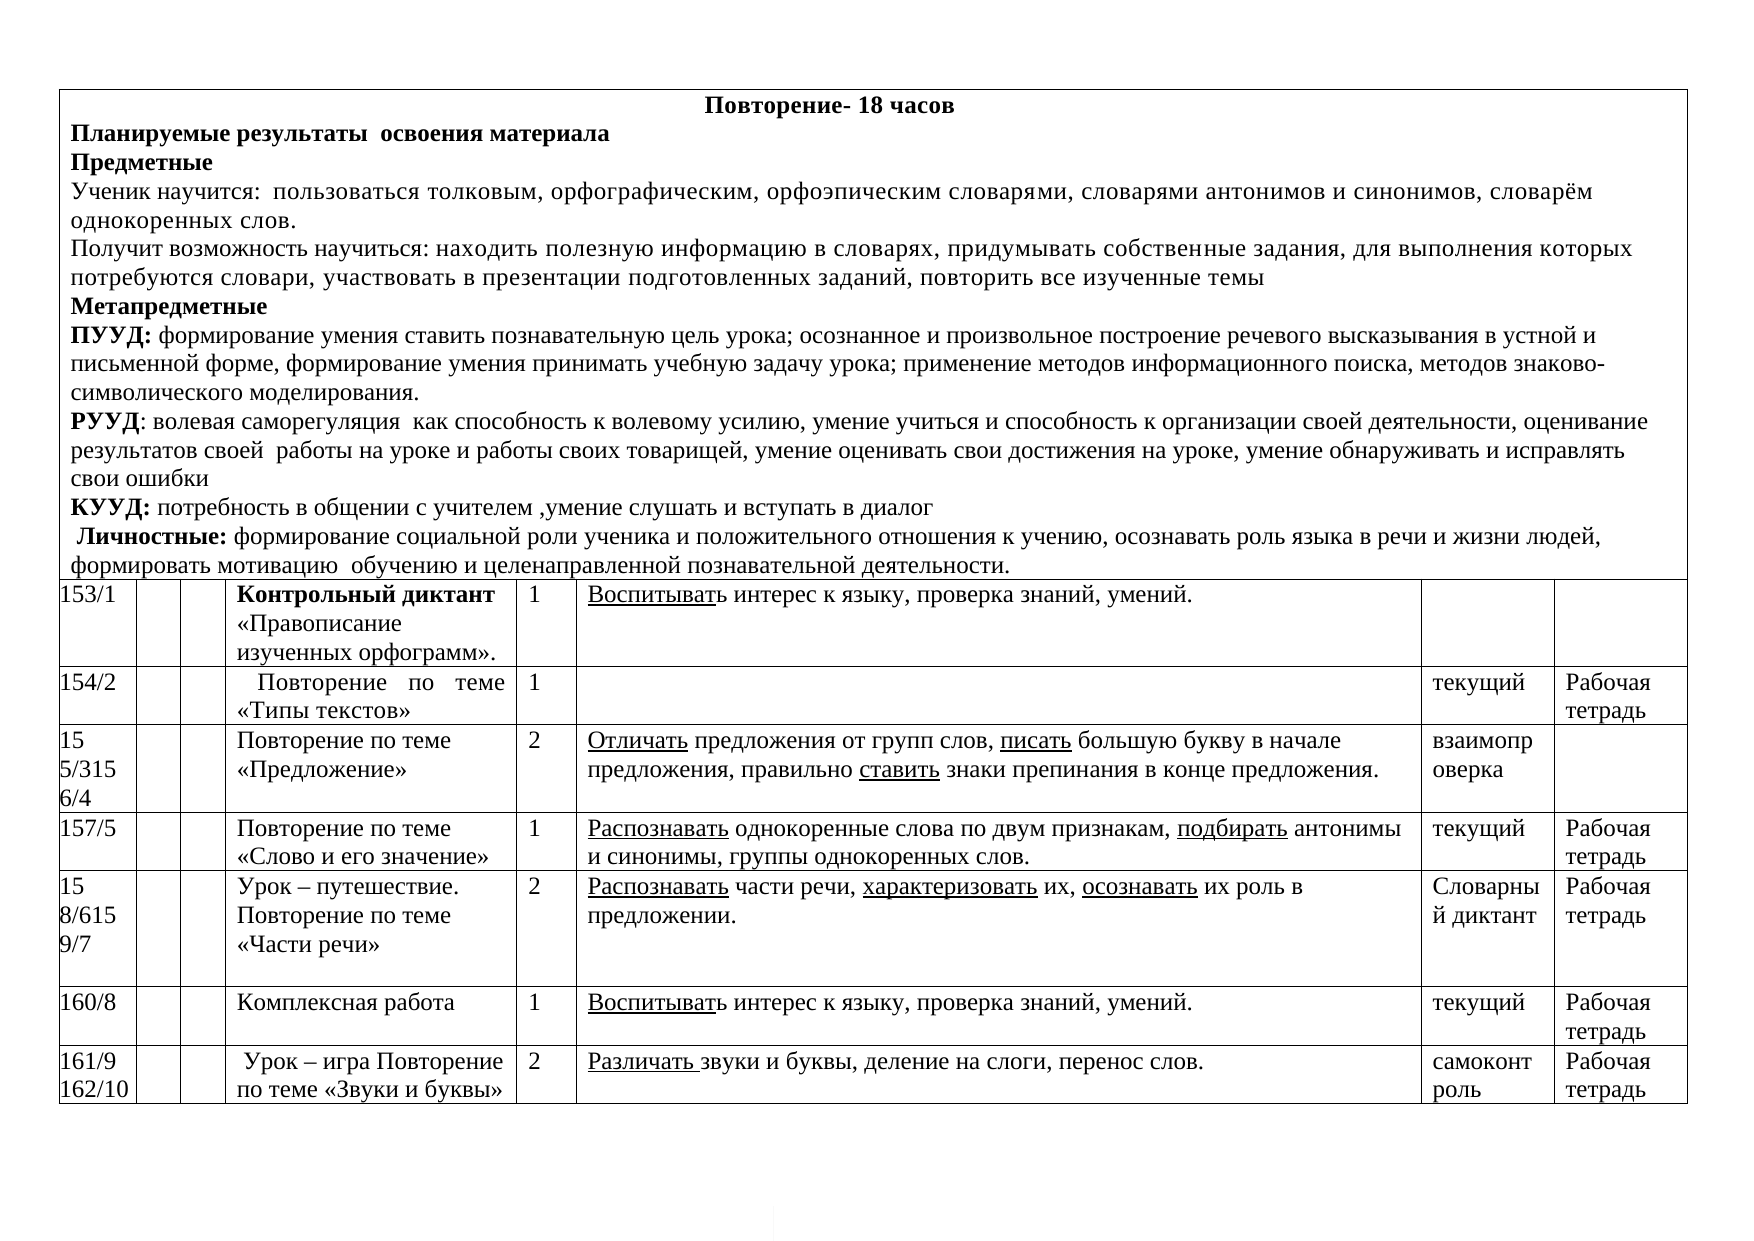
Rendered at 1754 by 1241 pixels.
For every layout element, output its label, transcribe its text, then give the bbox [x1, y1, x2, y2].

table_cell Словарный диктант [1422, 871, 1554, 986]
table_cell [577, 667, 1421, 724]
table_cell самоконтроль [1422, 1046, 1554, 1103]
table_cell 158/6159/7 [60, 871, 136, 986]
table_cell [1555, 580, 1687, 666]
table_cell [181, 667, 225, 724]
table_cell Повторение- 18 часов Планируемые результаты освоения материала Предметные Ученик научится: пользоваться толковым, орфографическим, орфоэпическим словарями, словарями антонимов и синонимов, словарём однокоренных слов. Получит возможность научиться: находить полезную информацию в словарях, придумывать собственные задания, для выполнения которых потребуются словари, участвовать в презентации подготовленных заданий, повторить все изученные темы Метапредметные ПУУД: формирование умения ставить познавательную цель урока; осознанное и произвольное построение речевого высказывания в устной и письменной форме, формирование умения принимать учебную задачу урока; применение методов информационного поиска, методов знаково- символического моделирования. РУУД: волевая саморегуляция как способность к волевому усилию, умение учиться и способность к организации своей деятельности, оценивание результатов своей работы на уроке и работы своих товарищей, умение оценивать свои достижения на уроке, умение обнаруживать и исправлять свои ошибки КУУД: потребность в общении с учителем ,умение слушать и вступать в диалог Личностные: формирование социальной роли ученика и положительного отношения к учению, осознавать роль языка в речи и жизни людей, формировать мотивацию обучению и целенаправленной познавательной деятельности. [60, 90, 1687, 578]
table_cell Повторение по теме «Предложение» [226, 725, 516, 812]
table_cell [181, 871, 225, 986]
table_cell [181, 987, 225, 1045]
table_cell Воспитывать интерес к языку, проверка знаний, умений. [577, 987, 1421, 1045]
table_cell текущий [1422, 813, 1554, 870]
table_cell 1 [517, 987, 576, 1045]
table_cell [181, 813, 225, 870]
table_cell 1 [517, 580, 576, 666]
table_cell 157/5 [60, 813, 136, 870]
table_cell [137, 580, 180, 666]
table_cell 2 [517, 1046, 576, 1103]
table_cell Рабочая тетрадь [1555, 813, 1687, 870]
table_cell 2 [517, 725, 576, 812]
table_cell 161/9 162/10 [60, 1046, 136, 1103]
table_cell [137, 987, 180, 1045]
table_cell 160/8 [60, 987, 136, 1045]
table_cell взаимопроверка [1422, 725, 1554, 812]
table_cell [137, 813, 180, 870]
table_cell Рабочая тетрадь [1555, 871, 1687, 986]
table_cell Распознавать однокоренные слова по двум признакам, подбирать антонимы и синонимы, группы однокоренных слов. [577, 813, 1421, 870]
table_cell Комплексная работа [226, 987, 516, 1045]
table_cell [181, 580, 225, 666]
table_cell Распознавать части речи, характеризовать их, осознавать их роль в предложении. [577, 871, 1421, 986]
table_cell 1 [517, 813, 576, 870]
table_cell [137, 725, 180, 812]
table_cell [137, 871, 180, 986]
table_cell Повторение по теме «Слово и его значение» [226, 813, 516, 870]
table_cell Рабочая тетрадь [1555, 667, 1687, 724]
table_cell Рабочая тетрадь [1555, 1046, 1687, 1103]
table_cell 155/3156/4 [60, 725, 136, 812]
table_cell 1 [517, 667, 576, 724]
table_cell [1555, 725, 1687, 812]
table_cell [181, 1046, 225, 1103]
table_cell [1422, 580, 1554, 666]
table_cell Рабочая тетрадь [1555, 987, 1687, 1045]
table_cell Различать звуки и буквы, деление на слоги, перенос слов. [577, 1046, 1421, 1103]
table_cell [137, 667, 180, 724]
table_cell Урок – игра Повторение по теме «Звуки и буквы» [226, 1046, 516, 1103]
table_cell текущий [1422, 987, 1554, 1045]
table_cell Повторение по теме «Типы текстов» [226, 667, 516, 724]
table_cell текущий [1422, 667, 1554, 724]
table_cell [137, 1046, 180, 1103]
table_cell Воспитывать интерес к языку, проверка знаний, умений. [577, 580, 1421, 666]
table_cell 153/1 [60, 580, 136, 666]
table_cell [181, 725, 225, 812]
table_cell Отличать предложения от групп слов, писать большую букву в начале предложения, правильно ставить знаки препинания в конце предложения. [577, 725, 1421, 812]
table_cell 154/2 [60, 667, 136, 724]
table_cell 2 [517, 871, 576, 986]
table_cell Контрольный диктант «Правописание изученных орфограмм». [226, 580, 516, 666]
table_cell Урок – путешествие. Повторение по теме «Части речи» [226, 871, 516, 986]
